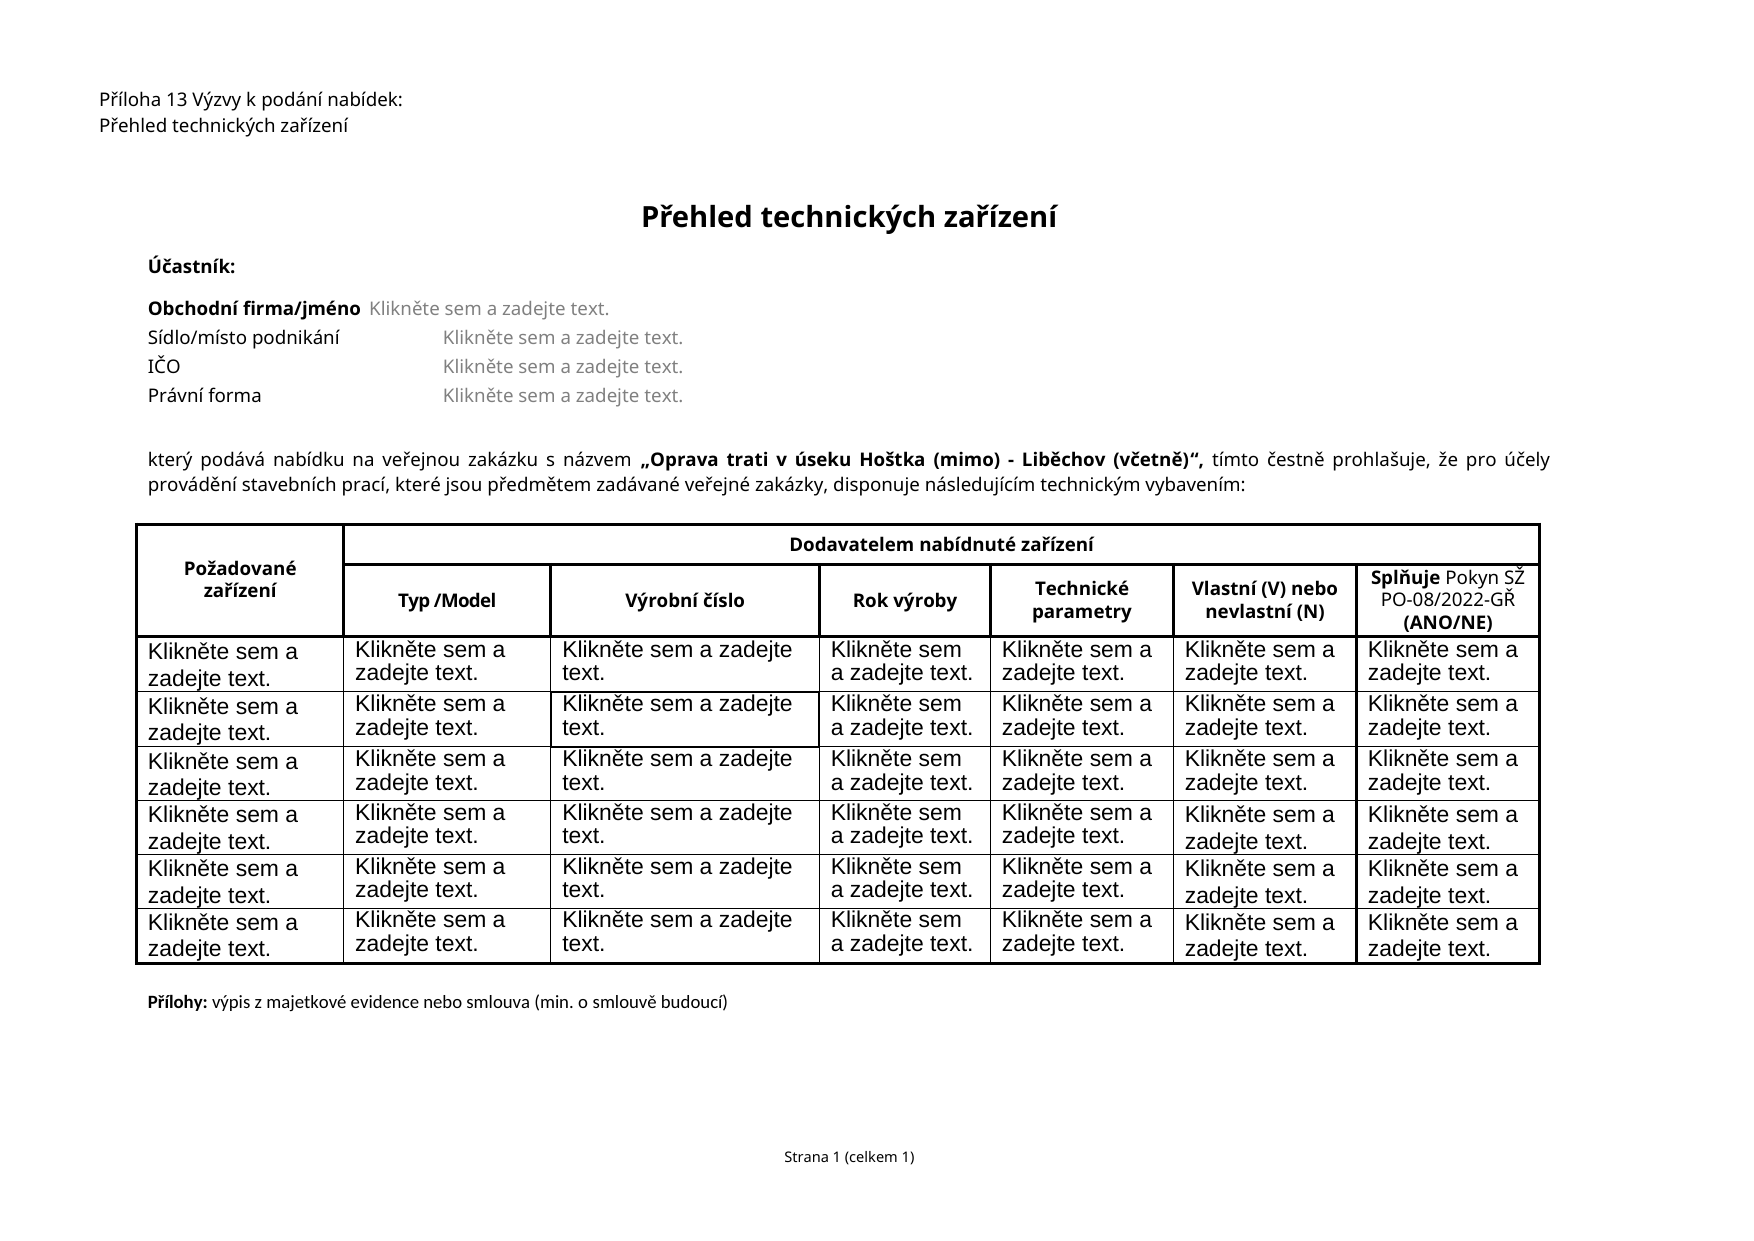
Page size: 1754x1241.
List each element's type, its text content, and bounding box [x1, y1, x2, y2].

text Sídlo/místo podnikání [148, 321, 1551, 350]
text Právní forma [148, 379, 1551, 408]
text Obchodní firma/jméno [148, 292, 1551, 321]
title Přehled technických zařízení [148, 196, 1551, 236]
table_cell Typ /Model [345, 566, 549, 635]
table_cell Technické parametry [992, 566, 1172, 635]
table_header Dodavatelem nabídnuté zařízení [345, 526, 1538, 563]
text IČO [148, 350, 1551, 379]
table_cell Splňuje Pokyn SŽ PO-08/2022-GŘ (ANO/NE) [1358, 566, 1538, 635]
text Přílohy: výpis z majetkové evidence nebo smlouva (min. o smlouvě budoucí) [148, 990, 1551, 1013]
table_cell Rok výroby [821, 566, 989, 635]
table_cell Vlastní (V) nebo nevlastní (N) [1175, 566, 1355, 635]
table_cell Výrobní číslo [552, 566, 818, 635]
text Účastník: [148, 249, 1551, 279]
text který podává nabídku na veřejnou zakázku s názvem „Oprava trati v úseku Hoštka (mimo) - Liběchov (včetně)“, tímto čestně prohlašuje, že pro účely provádění stavebních prací, které jsou předmětem zadávané veřejné zakázky, disponuje následujícím technickým vybavením: [148, 446, 1551, 497]
table_header Požadované zařízení [138, 526, 342, 635]
